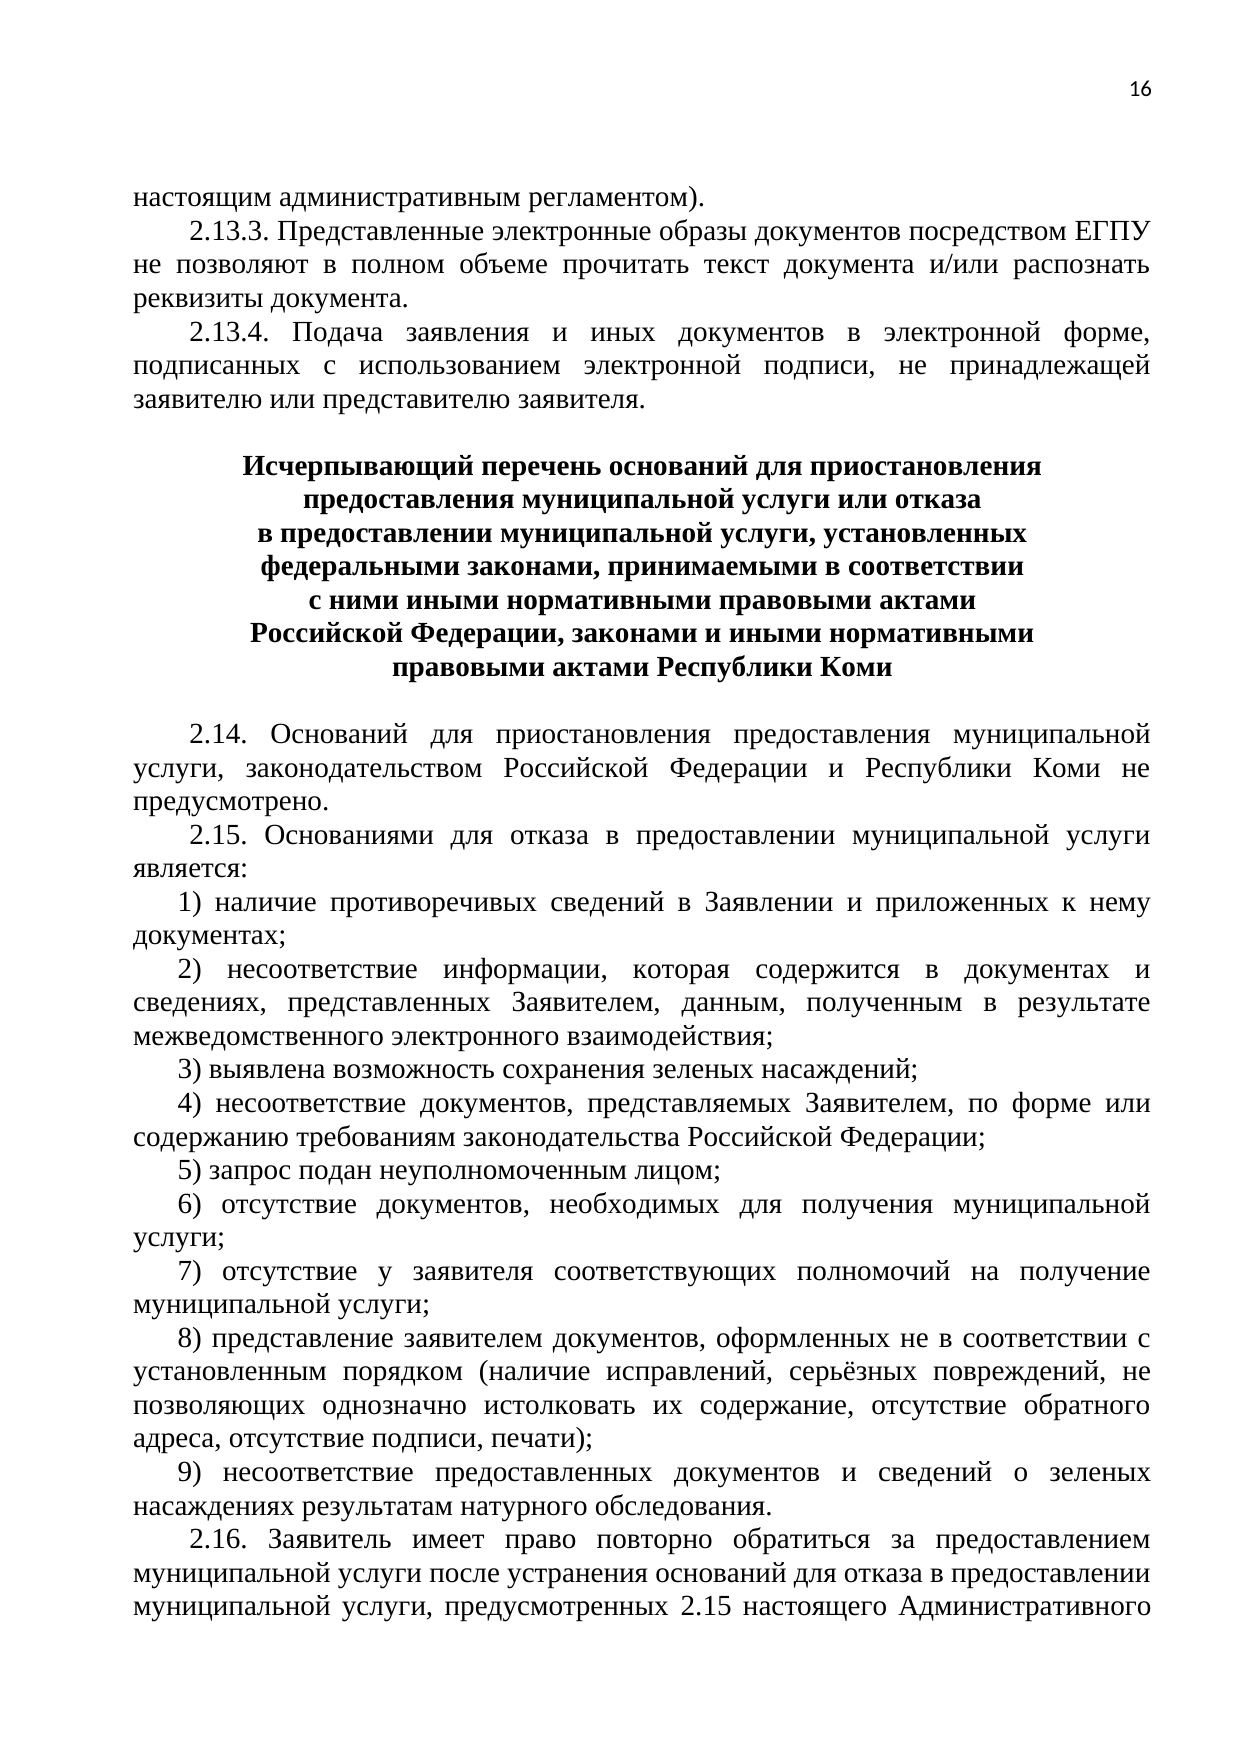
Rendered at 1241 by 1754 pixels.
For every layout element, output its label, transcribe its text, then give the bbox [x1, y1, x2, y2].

text 9) несоответствие предоставленных документов и сведений о зеленых насаждениях результатам натурного обследования. [133, 1454, 1152, 1521]
text 2.13.3. Представленные электронные образы документов посредством ЕГПУ не позволяют в полном объеме прочитать текст документа и/или распознать реквизиты документа. [133, 213, 1152, 314]
text Исчерпывающий перечень оснований для приостановления [133, 448, 1152, 481]
text в предоставлении муниципальной услуги, установленных [133, 515, 1152, 548]
text федеральными законами, принимаемыми в соответствии [133, 548, 1152, 582]
text предоставления муниципальной услуги или отказа [133, 481, 1152, 515]
text 2.14. Оснований для приостановления предоставления муниципальной услуги, законодательством Российской Федерации и Республики Коми не предусмотрено. [133, 716, 1152, 817]
text 4) несоответствие документов, представляемых Заявителем, по форме или содержанию требованиям законодательства Российской Федерации; [133, 1085, 1152, 1152]
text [133, 1521, 1152, 1622]
text с ними иными нормативными правовыми актами [133, 582, 1152, 616]
text Российской Федерации, законами и иными нормативными [133, 616, 1152, 649]
text 2.15. Основаниями для отказа в предоставлении муниципальной услуги является: [133, 817, 1152, 884]
text 5) запрос подан неуполномоченным лицом; [133, 1152, 1152, 1186]
text 6) отсутствие документов, необходимых для получения муниципальной услуги; [133, 1186, 1152, 1253]
text 7) отсутствие у заявителя соответствующих полномочий на получение муниципальной услуги; [133, 1253, 1152, 1320]
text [133, 179, 1152, 213]
text правовыми актами Республики Коми [133, 649, 1152, 683]
text 8) представление заявителем документов, оформленных не в соответствии с установленным порядком (наличие исправлений, серьёзных повреждений, не позволяющих однозначно истолковать их содержание, отсутствие обратного адреса, отсутствие подписи, печати); [133, 1320, 1152, 1454]
text 2) несоответствие информации, которая содержится в документах и сведениях, представленных Заявителем, данным, полученным в результате межведомственного электронного взаимодействия; [133, 951, 1152, 1052]
text 1) наличие противоречивых сведений в Заявлении и приложенных к нему документах; [133, 884, 1152, 951]
text 3) выявлена возможность сохранения зеленых насаждений; [133, 1052, 1152, 1085]
text 2.13.4. Подача заявления и иных документов в электронной форме, подписанных с использованием электронной подписи, не принадлежащей заявителю или представителю заявителя. [133, 314, 1152, 414]
